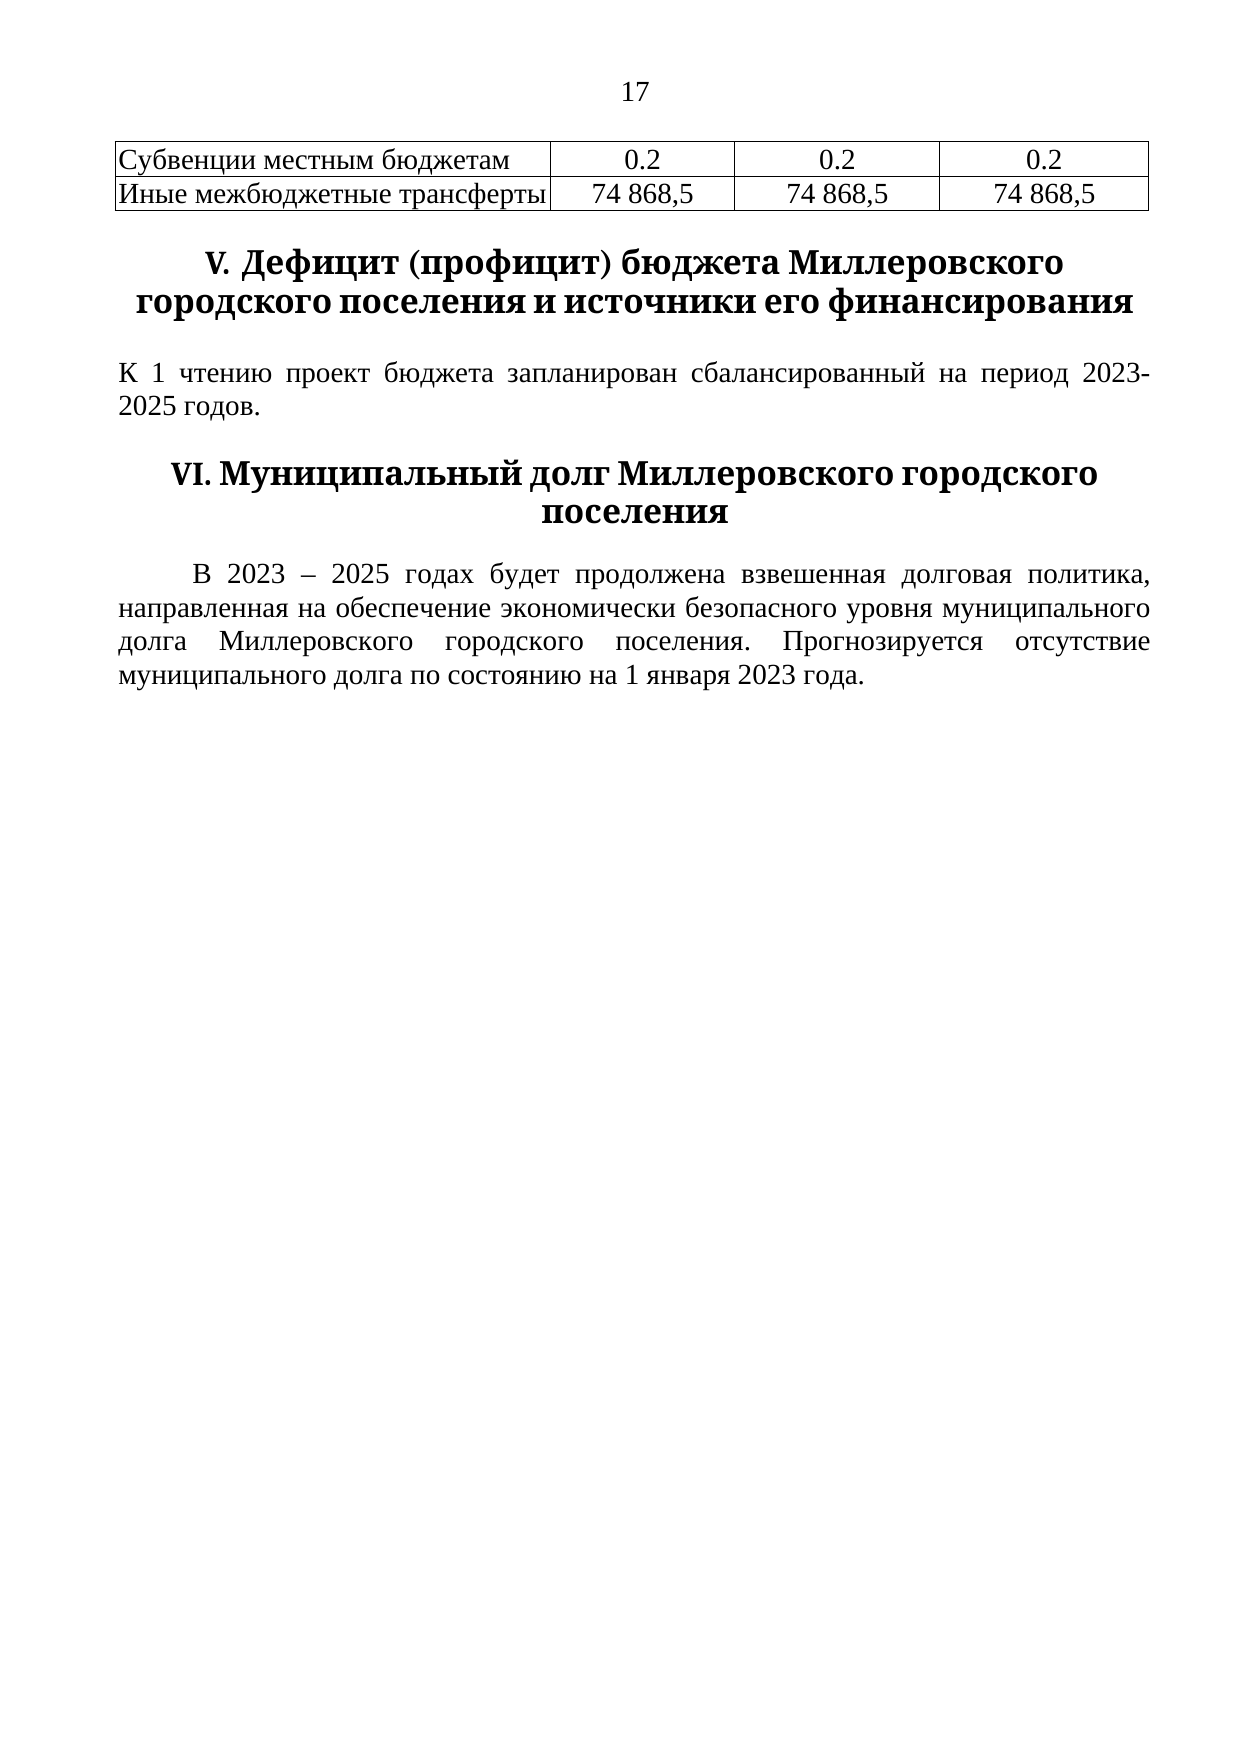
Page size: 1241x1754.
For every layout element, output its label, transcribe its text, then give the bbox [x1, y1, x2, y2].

table_cell 0.2 [551, 142, 734, 176]
table_cell 74 868,5 [551, 177, 734, 210]
table_cell 0.2 [940, 142, 1148, 176]
table_cell 74 868,5 [735, 177, 939, 210]
text VI. Муниципальный долг Миллеровского городского поселения [118, 456, 1152, 532]
text V. Дефицит (профицит) бюджета Миллеровского городского поселения и источники его финансирования [118, 245, 1152, 321]
table_cell Иные межбюджетные трансферты [116, 177, 550, 210]
table_cell 74 868,5 [940, 177, 1148, 210]
table_cell 0.2 [735, 142, 939, 176]
text К 1 чтению проект бюджета запланирован сбалансированный на период 2023- 2025 годов. [118, 355, 1152, 422]
text В 2023 – 2025 годах будет продолжена взвешенная долговая политика, направленная на обеспечение экономически безопасного уровня муниципального долга Миллеровского городского поселения. Прогнозируется отсутствие муниципального долга по состоянию на 1 января 2023 года. [118, 556, 1152, 690]
table_cell Субвенции местным бюджетам [116, 142, 550, 176]
